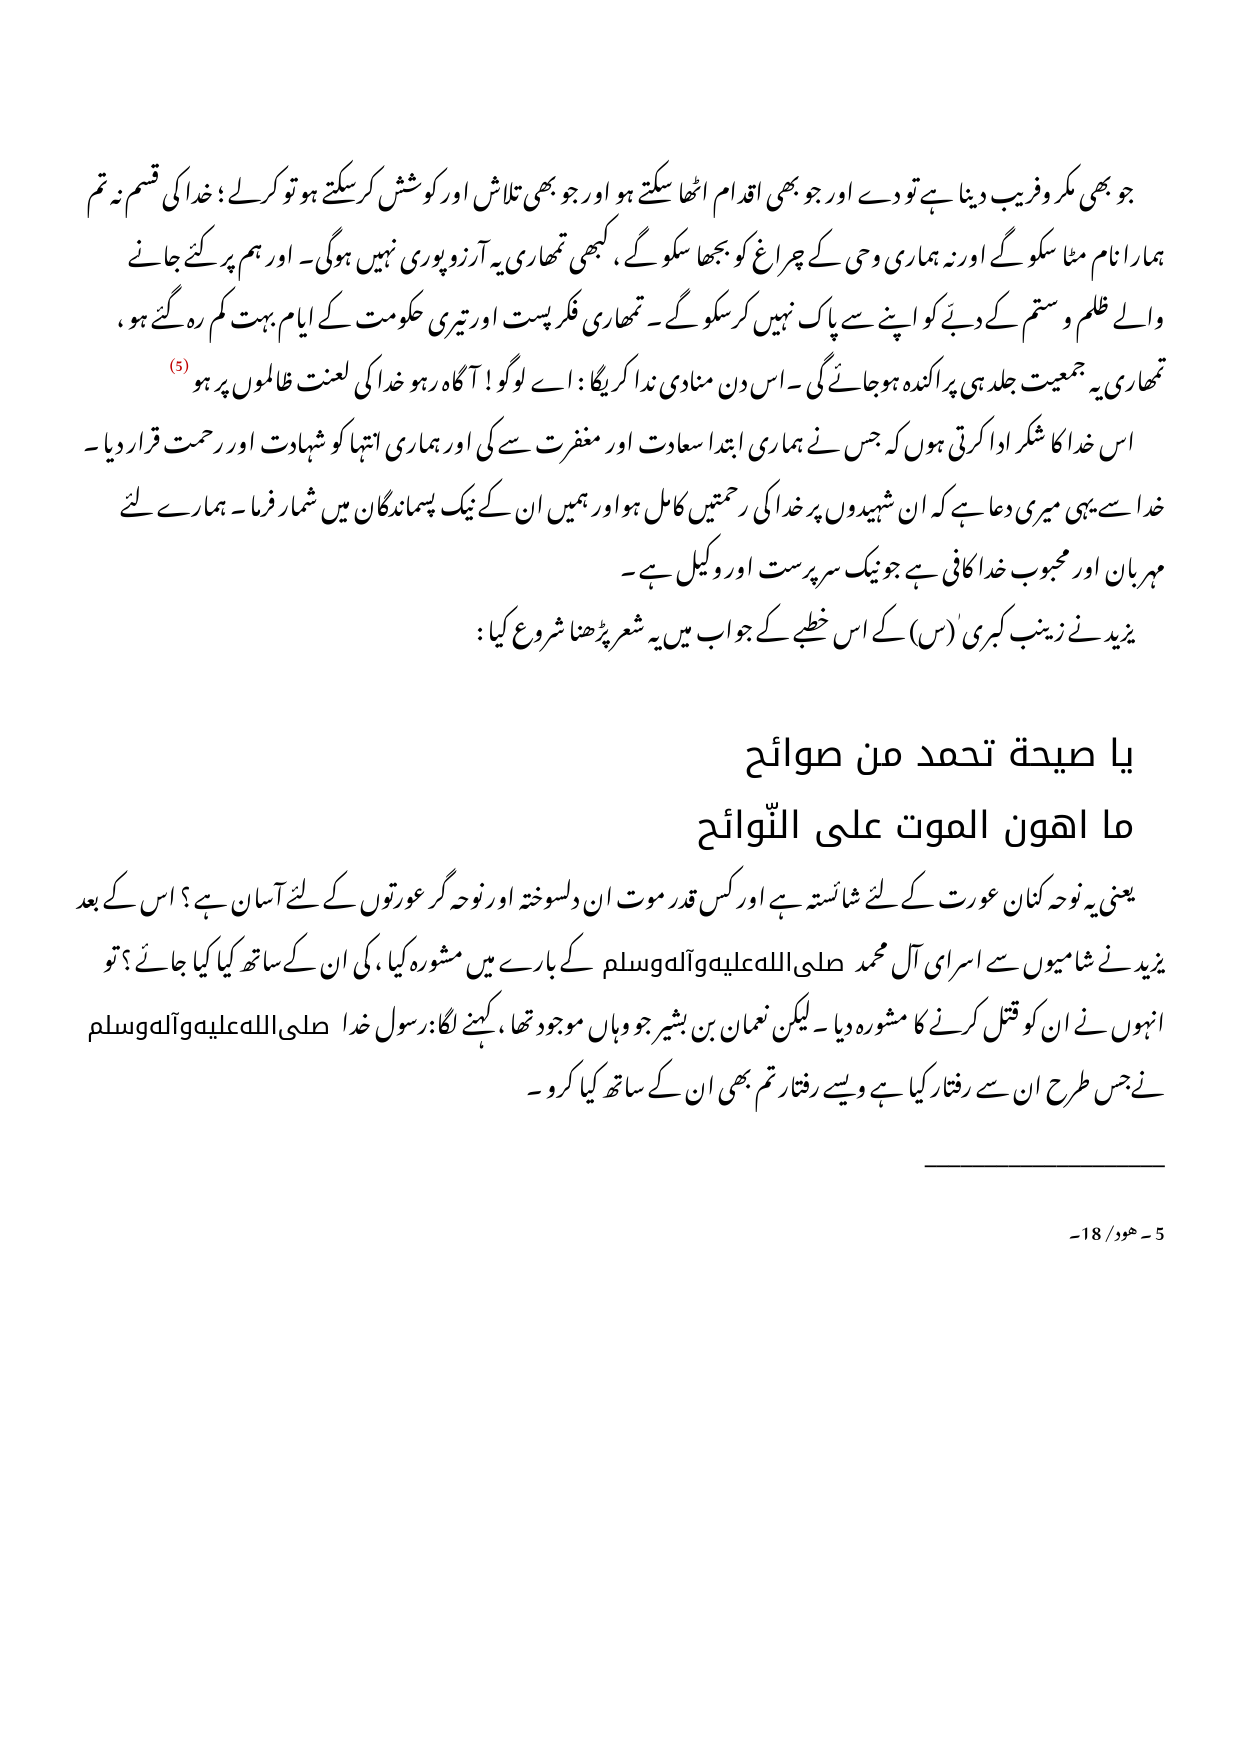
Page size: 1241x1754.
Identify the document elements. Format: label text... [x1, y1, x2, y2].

text جو بھی مکر وفریب دینا ہے تو دے اور جو بھی اقدام اٹھا سکتے ہو اور جو بھی تلاش اور کوشش کرسکتے ہو تو کرلے ؛ خدا کی قسم نہ تم ہمارا نام مٹا سکو گے اور نہ ہماری وحی کے چراغ کو بجھا سکو گے ، کبھی تمھاری یہ آرزو پوری نہیں ہوگی۔ اور ہم پر کئے جانے والے ظلم و ستم کے دبّے کو اپنے سے پاک نہیں کرسکو گے ۔ تمھاری فکر پست اور تیری حکومت کے ایام بہت کم رہ گئے ہو ، تمھاری یہ جمعیت جلد ہی پراکندہ ہوجائے گی ۔اس دن منادی ندا کریگا : اے لوگو! آگاہ رہو خدا کی لعنت ظالموں پر ہو (5) [75, 156, 1165, 406]
text یزید نے زینب کبری ٰ (س) کے اس خطبے کے جواب میں یہ شعر پڑھنا شروع کیا : [75, 594, 1165, 656]
text ما اهون الموت على النّوائح‏ [75, 790, 1165, 861]
text ____________________ [75, 1112, 1165, 1179]
text يا صيحة تحمد من صوائح [75, 719, 1165, 790]
text 5 ۔ هود/ 18۔ [75, 1204, 1165, 1251]
text یعنی یہ نوحہ کنان عورت کے لئے شائستہ ہے اور کس قدر موت ان دلسوختہ اور نوحہ گر عورتوں کے لئے آسان ہے ؟ اس کے بعد یزید نے شامیوں سے اسرای آل محمد صلى‌الله‌عليه‌وآله‌وسلم کے بارے میں مشورہ کیا ، کی ان کےساتھ کیا کیا جائے ؟ تو انہوں نے ان کو قتل کرنے کا مشورہ دیا ۔لیکن نعمان بن بشیر جو وہاں موجود تھا ، کہنے لگا:رسول خدا صلى‌الله‌عليه‌وآله‌وسلم نےجس طرح ان سے رفتار کیا ہے ویسے رفتار تم بھی ان کے ساتھ کیا کرو ۔ [75, 861, 1165, 1112]
text اس خدا کا شکر ادا کرتی ہوں کہ جس نے ہماری ابتدا سعادت اور مغفرت سے کی اور ہماری انتہا کو شہادت اور رحمت قرار دیا ۔خدا سے یہی میری دعا ہے کہ ان شہیدوں پر خدا کی رحمتیں کامل ہواور ہمیں ان کے نیک پسماندگان میں شمار فرما ۔ ہمارے لئے مہربان اور محبوب خدا کافی ہے جو نیک سرپرست اور وکیل ہے ۔ [75, 406, 1165, 594]
